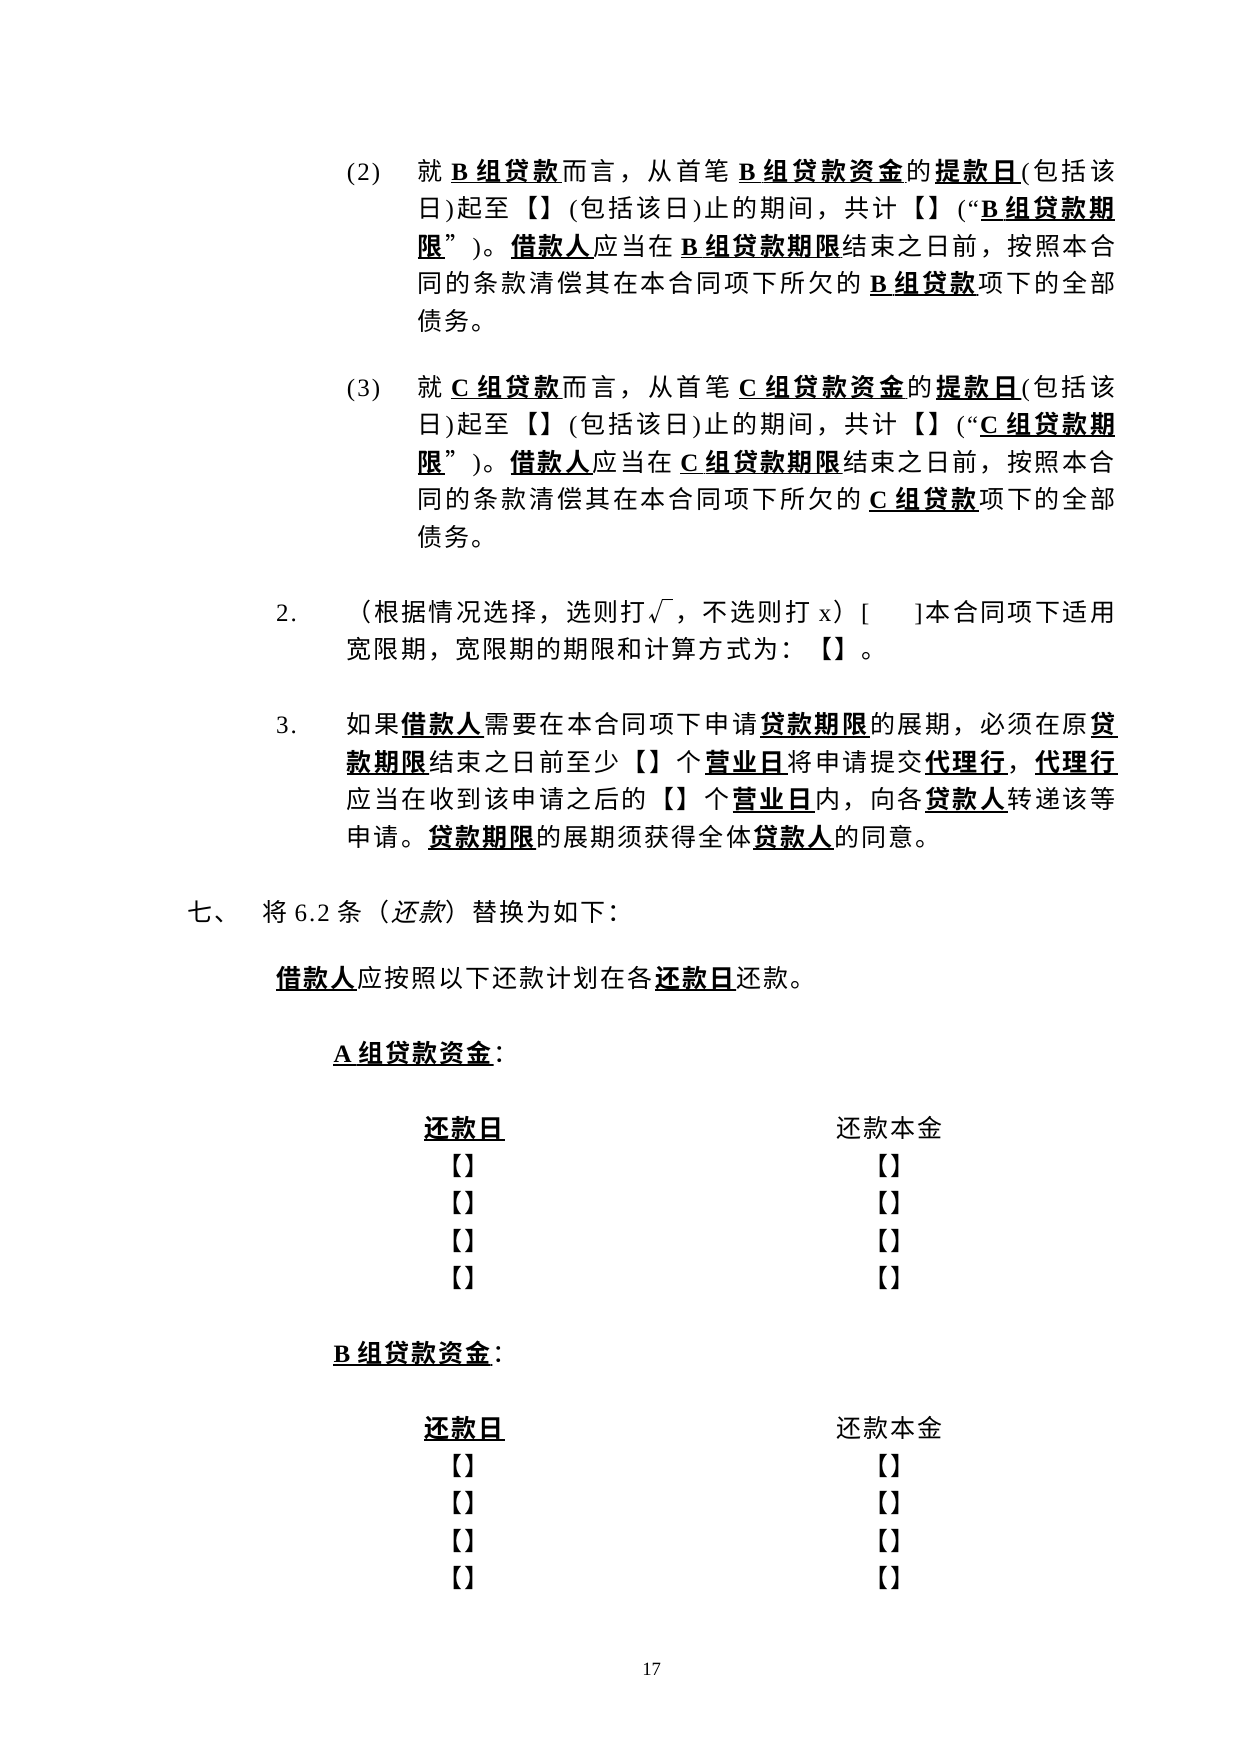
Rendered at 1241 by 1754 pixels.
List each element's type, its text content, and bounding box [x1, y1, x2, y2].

table_cell 【】 [276, 1558, 651, 1595]
list 如果借款人需要在本合同项下申请贷款期限的展期，必须在原贷款期限结束之日前至少【】个营业日将申请提交代理行，代理行应当在收到该申请之后的【】个营业日内，向各贷款人转递该等申请。贷款期限的展期须获得全体贷款人的同意。 [276, 704, 1116, 854]
table_header 还款本金 [651, 1408, 1127, 1445]
table_cell 【】 [651, 1220, 1127, 1257]
table_cell 【】 [276, 1145, 651, 1182]
table_cell 【】 [651, 1183, 1127, 1220]
list （根据情况选择，选则打√，不选则打x）[ ]本合同项下适用宽限期，宽限期的期限和计算方式为：【】。 [276, 591, 1116, 666]
table_cell 【】 [276, 1258, 651, 1295]
table_cell 【】 [276, 1183, 651, 1220]
table_cell 【】 [651, 1483, 1127, 1520]
table_cell 【】 [651, 1145, 1127, 1182]
table_header 还款本金 [651, 1108, 1127, 1145]
list 就C组贷款而言，从首笔C组贷款资金的提款日(包括该日)起至【】(包括该日)止的期间，共计【】(“C组贷款期限”)。借款人应当在C组贷款期限结束之日前，按照本合同的条款清偿其在本合同项下所欠的C组贷款项下的全部债务。 [347, 366, 1116, 554]
list 将6.2条（还款）替换为如下： [187, 891, 1116, 929]
table_cell 【】 [276, 1220, 651, 1257]
text 借款人应按照以下还款计划在各还款日还款。 [275, 957, 1116, 995]
table_header 还款日 [276, 1108, 651, 1145]
table_cell 【】 [276, 1445, 651, 1482]
table_header 还款日 [276, 1408, 651, 1445]
table_cell 【】 [276, 1520, 651, 1557]
table_cell 【】 [651, 1558, 1127, 1595]
list 就B组贷款而言，从首笔B组贷款资金的提款日(包括该日)起至【】(包括该日)止的期间，共计【】(“B组贷款期限”)。借款人应当在B组贷款期限结束之日前，按照本合同的条款清偿其在本合同项下所欠的B组贷款项下的全部债务。 [347, 150, 1116, 337]
table_cell 【】 [651, 1445, 1127, 1482]
table_cell 【】 [276, 1483, 651, 1520]
table_cell 【】 [651, 1520, 1127, 1557]
text A组贷款资金： [275, 1032, 1116, 1070]
table_cell 【】 [651, 1258, 1127, 1295]
text B组贷款资金： [275, 1332, 1116, 1370]
